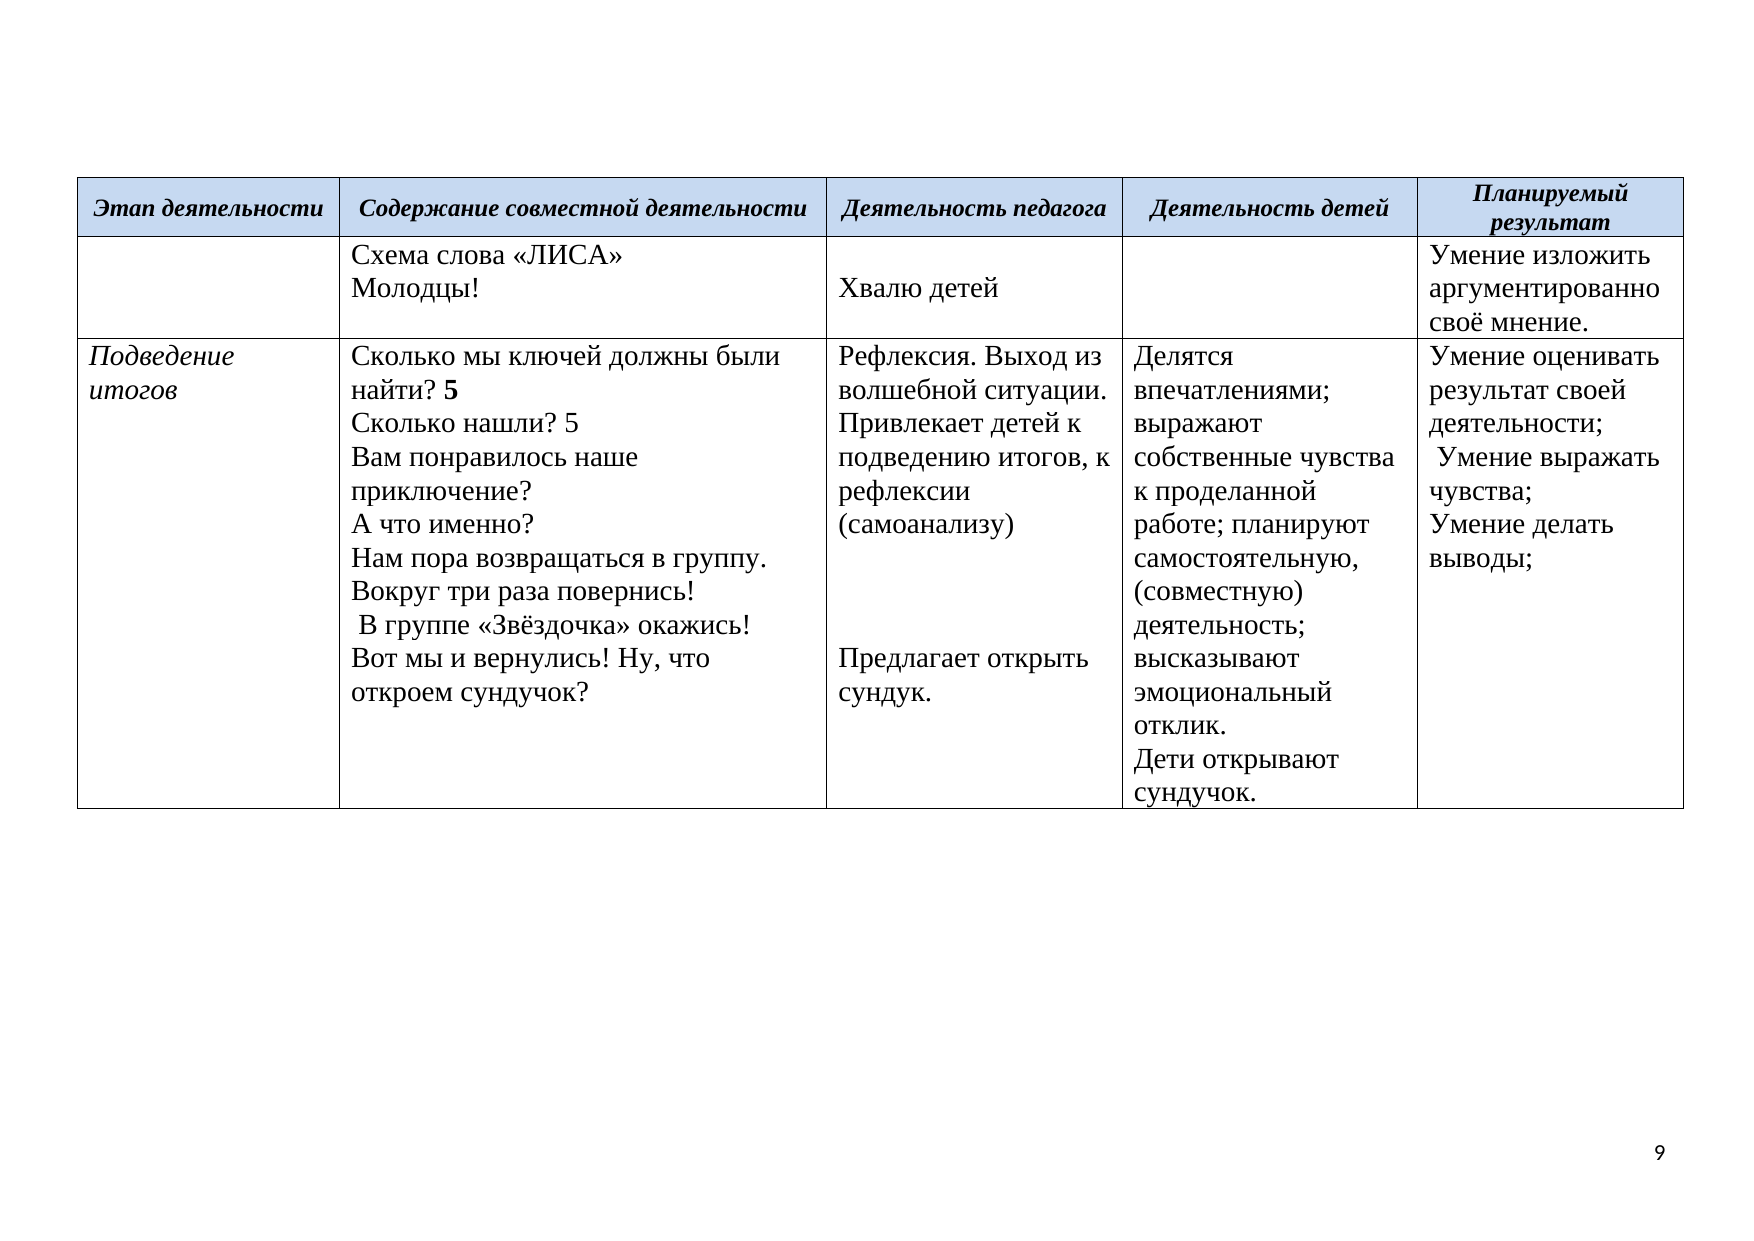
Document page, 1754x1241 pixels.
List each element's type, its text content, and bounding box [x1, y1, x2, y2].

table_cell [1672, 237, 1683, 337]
table_header Деятельность детей [1123, 178, 1417, 236]
table_cell Направляет детей: вспоминает с детьми символику схемы Хвалю детей [827, 237, 1122, 337]
table_header Этап деятельности [78, 178, 339, 236]
table_cell Рефлексия. Выход из волшебной ситуации. Привлекает детей к подведению итогов, к рефлексии (самоанализу) Предлагает открыть сундук. [827, 339, 1122, 808]
table_cell [1123, 237, 1417, 337]
table_cell Умение оценивать результат своей деятельности; Умение выражать чувства; Умение делать выводы; [1418, 339, 1683, 808]
table_header Планируемый результат [1418, 178, 1683, 236]
table_cell Подведение итогов [78, 339, 339, 808]
table_header Деятельность педагога [827, 178, 1122, 236]
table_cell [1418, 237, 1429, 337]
table_cell [78, 237, 339, 337]
table_cell Сколько мы ключей должны были найти? 5 Сколько нашли? 5 Вам понравилось наше приключение? А что именно? Нам пора возвращаться в группу. Вокруг три раза повернись! В группе «Звёздочка» окажись! Вот мы и вернулись! Ну, что откроем сундучок? [340, 339, 826, 808]
table_cell Делятся впечатлениями; выражают собственные чувства к проделанной работе; планируют самостоятельную, (совместную) деятельность; высказывают эмоциональный отклик. Дети открывают сундучок. [1123, 339, 1417, 808]
table_header Содержание совместной деятельности [340, 178, 826, 236]
